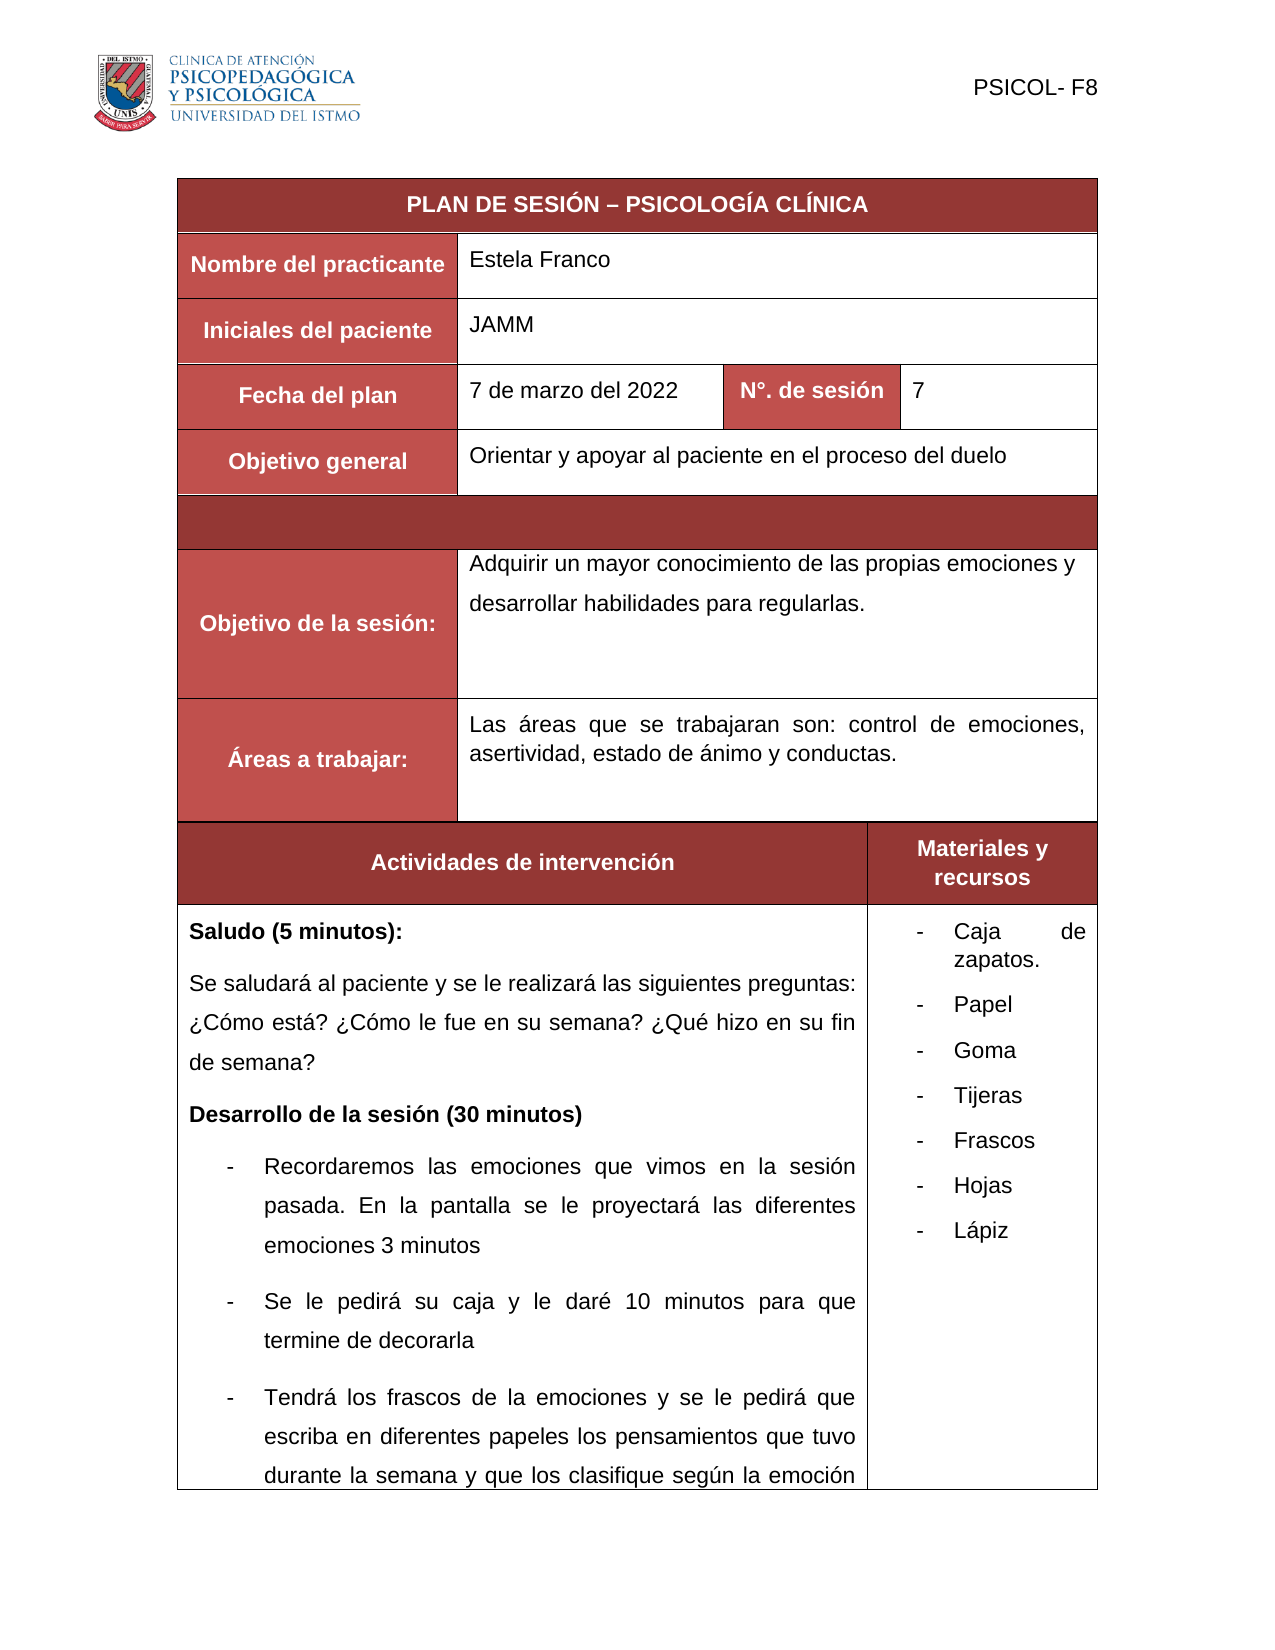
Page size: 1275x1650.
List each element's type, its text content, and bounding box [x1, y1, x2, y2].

table_cell Adquirir un mayor conocimiento de las propias emociones y desarrollar habilidades para regularlas. [458, 550, 1097, 698]
table_cell 7 de marzo del 2022 [458, 365, 723, 429]
table_cell Actividades de intervención [178, 823, 867, 904]
table_header PLAN DE SESIÓN – PSICOLOGÍA CLÍNICA [178, 179, 1097, 232]
table_cell Orientar y apoyar al paciente en el proceso del duelo [458, 430, 1097, 494]
table_cell 7 [901, 365, 1097, 429]
table_cell Fecha del plan [178, 365, 457, 429]
table_cell Estela Franco [458, 234, 1097, 298]
table_cell Iniciales del paciente [178, 299, 457, 363]
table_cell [868, 905, 1097, 1489]
picture [42, 25, 422, 166]
table_cell Objetivo general [178, 430, 457, 494]
table_cell JAMM [458, 299, 1097, 363]
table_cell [178, 905, 867, 1489]
table_cell N°. de sesión [724, 365, 900, 429]
table_cell [178, 496, 1097, 549]
table_cell Las áreas que se trabajaran son: control de emociones, asertividad, estado de ánimo y conductas. [458, 699, 1097, 821]
table_cell Objetivo de la sesión: [178, 550, 457, 698]
table_cell Áreas a trabajar: [178, 699, 457, 821]
table_cell Nombre del practicante [178, 234, 457, 298]
table_cell Materiales y recursos [868, 823, 1097, 904]
